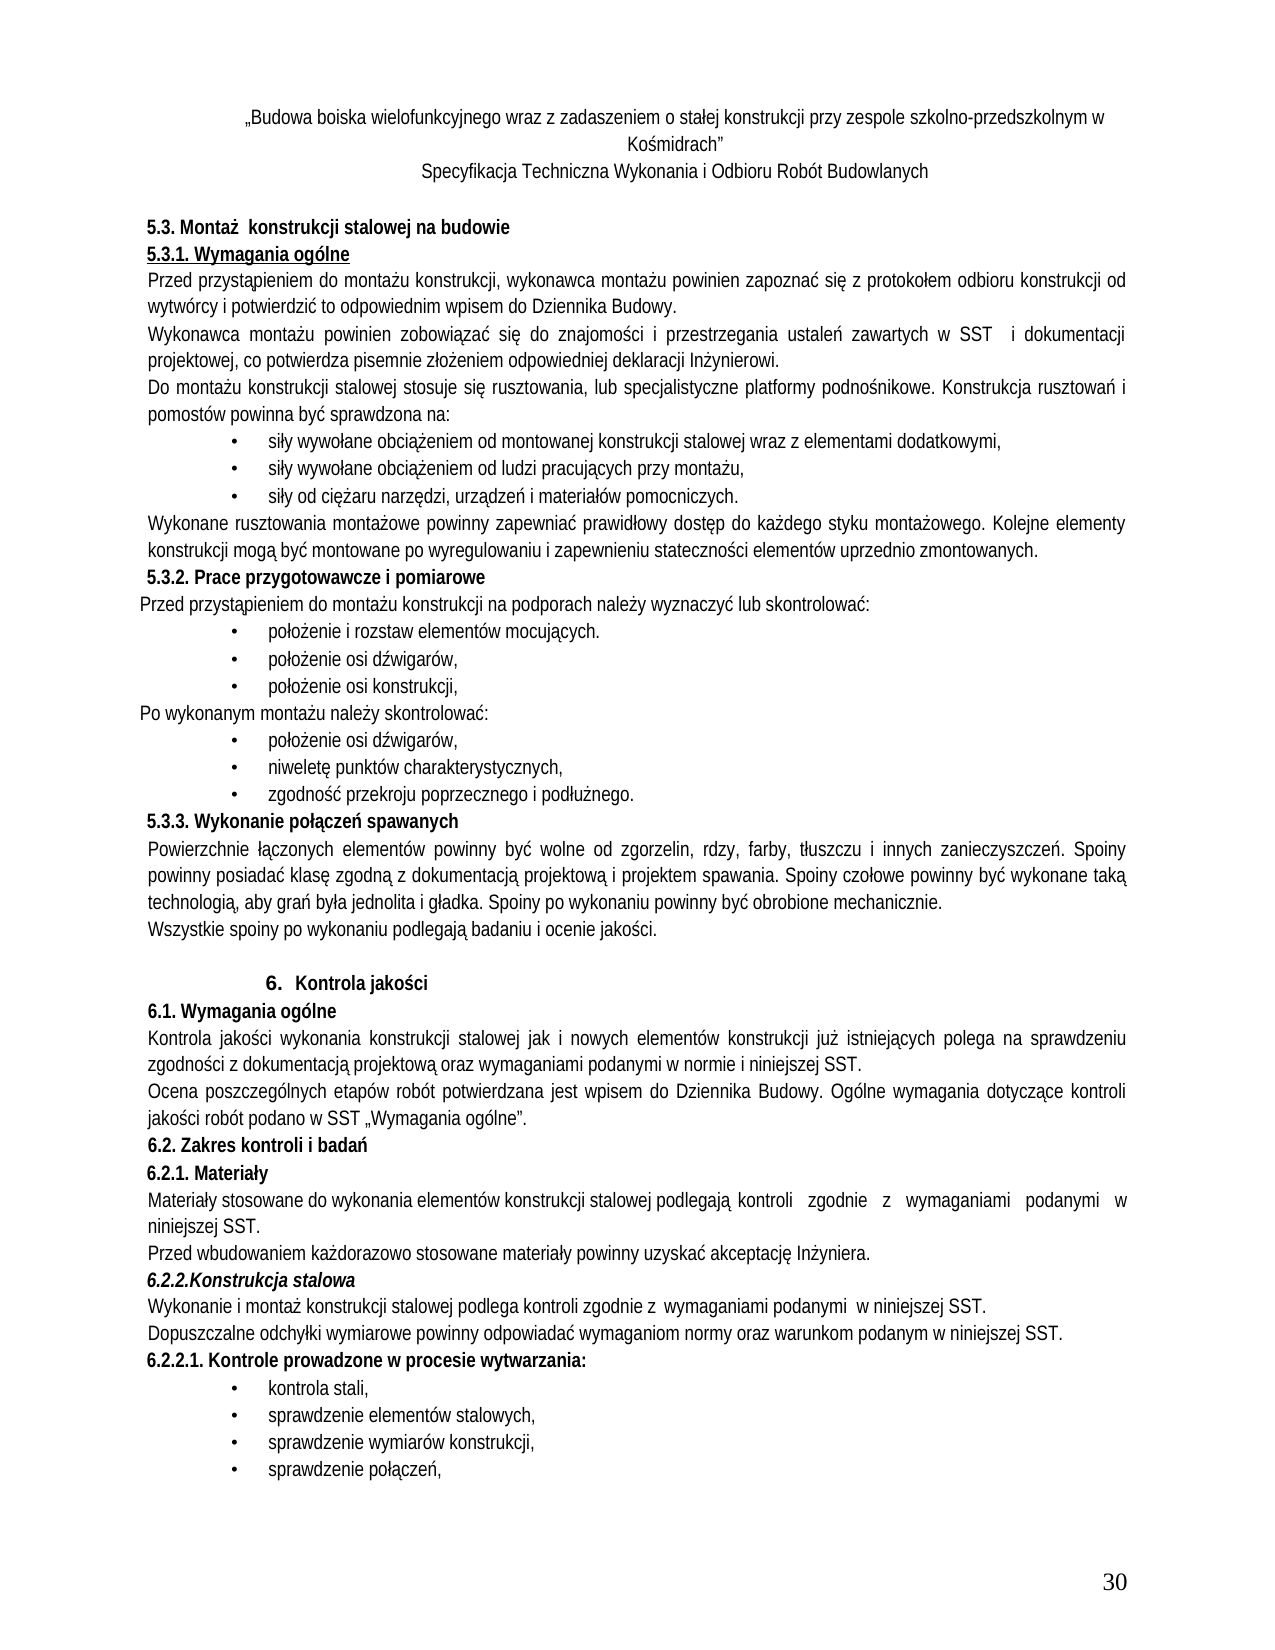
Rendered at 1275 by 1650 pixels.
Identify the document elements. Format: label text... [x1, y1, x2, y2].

text Wykonane rusztowania montażowe powinny zapewniać prawidłowy dostęp do każdego styku montażowego. Kolejne elementy konstrukcji mogą być montowane po wyregulowaniu i zapewnieniu stateczności elementów uprzednio zmontowanych. [148, 511, 1127, 562]
text Kontrola jakości wykonania konstrukcji stalowej jak i nowych elementów konstrukcji już istniejących polega na sprawdzeniu zgodności z dokumentacją projektową oraz wymaganiami podanymi w normie i niniejszej SST. [148, 1026, 1127, 1076]
list zgodność przekroju poprzecznego i podłużnego. [231, 782, 1127, 806]
text 6.2.1. Materiały [147, 1160, 1127, 1184]
list siły wywołane obciążeniem od ludzi pracujących przy montażu, [231, 456, 1127, 480]
list niweletę punktów charakterystycznych, [231, 755, 1127, 779]
text Wszystkie spoiny po wykonaniu podlegają badaniu i ocenie jakości. [148, 917, 1127, 941]
list położenie osi dźwigarów, [231, 728, 1127, 752]
list kontrola stali, [231, 1376, 1127, 1400]
text Dopuszczalne odchyłki wymiarowe powinny odpowiadać wymaganiom normy oraz warunkom podanym w niniejszej SST. [148, 1321, 1127, 1345]
text 5.3.3. Wykonanie połączeń spawanych [147, 809, 1127, 833]
text Do montażu konstrukcji stalowej stosuje się rusztowania, lub specjalistyczne platformy podnośnikowe. Konstrukcja rusztowań i pomostów powinna być sprawdzona na: [148, 375, 1127, 426]
text Przed wbudowaniem każdorazowo stosowane materiały powinny uzyskać akceptację Inżyniera. [148, 1241, 1127, 1265]
list siły wywołane obciążeniem od montowanej konstrukcji stalowej wraz z elementami dodatkowymi, [231, 429, 1127, 453]
text Powierzchnie łączonych elementów powinny być wolne od zgorzelin, rdzy, farby, tłuszczu i innych zanieczyszczeń. Spoiny powinny posiadać klasę zgodną z dokumentacją projektową i projektem spawania. Spoiny czołowe powinny być wykonane taką technologią, aby grań była jednolita i gładka. Spoiny po wykonaniu powinny być obrobione mechanicznie. [148, 837, 1127, 914]
list położenie osi konstrukcji, [231, 674, 1127, 698]
text Po wykonanym montażu należy skontrolować: [139, 701, 1127, 725]
list Kontrola jakości [265, 971, 1127, 995]
text Wykonanie i montaż konstrukcji stalowej podlega kontroli zgodnie z wymaganiami podanymi w niniejszej SST. [148, 1294, 1127, 1318]
text 5.3.2. Prace przygotowawcze i pomiarowe [147, 565, 1127, 589]
text 6.2.2.1. Kontrole prowadzone w procesie wytwarzania: [147, 1348, 1127, 1372]
text 6.2. Zakres kontroli i badań [148, 1133, 1127, 1157]
text Ocena poszczególnych etapów robót potwierdzana jest wpisem do Dziennika Budowy. Ogólne wymagania dotyczące kontroli jakości robót podano w SST „Wymagania ogólne”. [148, 1079, 1127, 1130]
list położenie osi dźwigarów, [231, 646, 1127, 671]
subtitle 5.3.1. Wymagania ogólne [147, 242, 1127, 266]
text Przed przystąpieniem do montażu konstrukcji na podporach należy wyznaczyć lub skontrolować: [139, 592, 1127, 616]
subtitle 6.2.2.Konstrukcja stalowa [147, 1268, 1127, 1292]
text Przed przystąpieniem do montażu konstrukcji, wykonawca montażu powinien zapoznać się z protokołem odbioru konstrukcji od wytwórcy i potwierdzić to odpowiednim wpisem do Dziennika Budowy. [148, 268, 1127, 318]
text 5.3. Montaż konstrukcji stalowej na budowie [147, 215, 1127, 239]
list położenie i rozstaw elementów mocujących. [231, 619, 1127, 643]
list siły od ciężaru narzędzi, urządzeń i materiałów pomocniczych. [231, 484, 1127, 508]
list sprawdzenie wymiarów konstrukcji, [231, 1430, 1127, 1454]
list sprawdzenie połączeń, [231, 1457, 1127, 1481]
text 6.1. Wymagania ogólne [148, 998, 1127, 1022]
text Materiały stosowane do wykonania elementów konstrukcji stalowej podlegają kontroli zgodnie z wymaganiami podanymi w niniejszej SST. [148, 1188, 1127, 1238]
text Wykonawca montażu powinien zobowiązać się do znajomości i przestrzegania ustaleń zawartych w SST i dokumentacji projektowej, co potwierdza pisemnie złożeniem odpowiedniej deklaracji Inżynierowi. [148, 322, 1127, 372]
list sprawdzenie elementów stalowych, [231, 1403, 1127, 1427]
